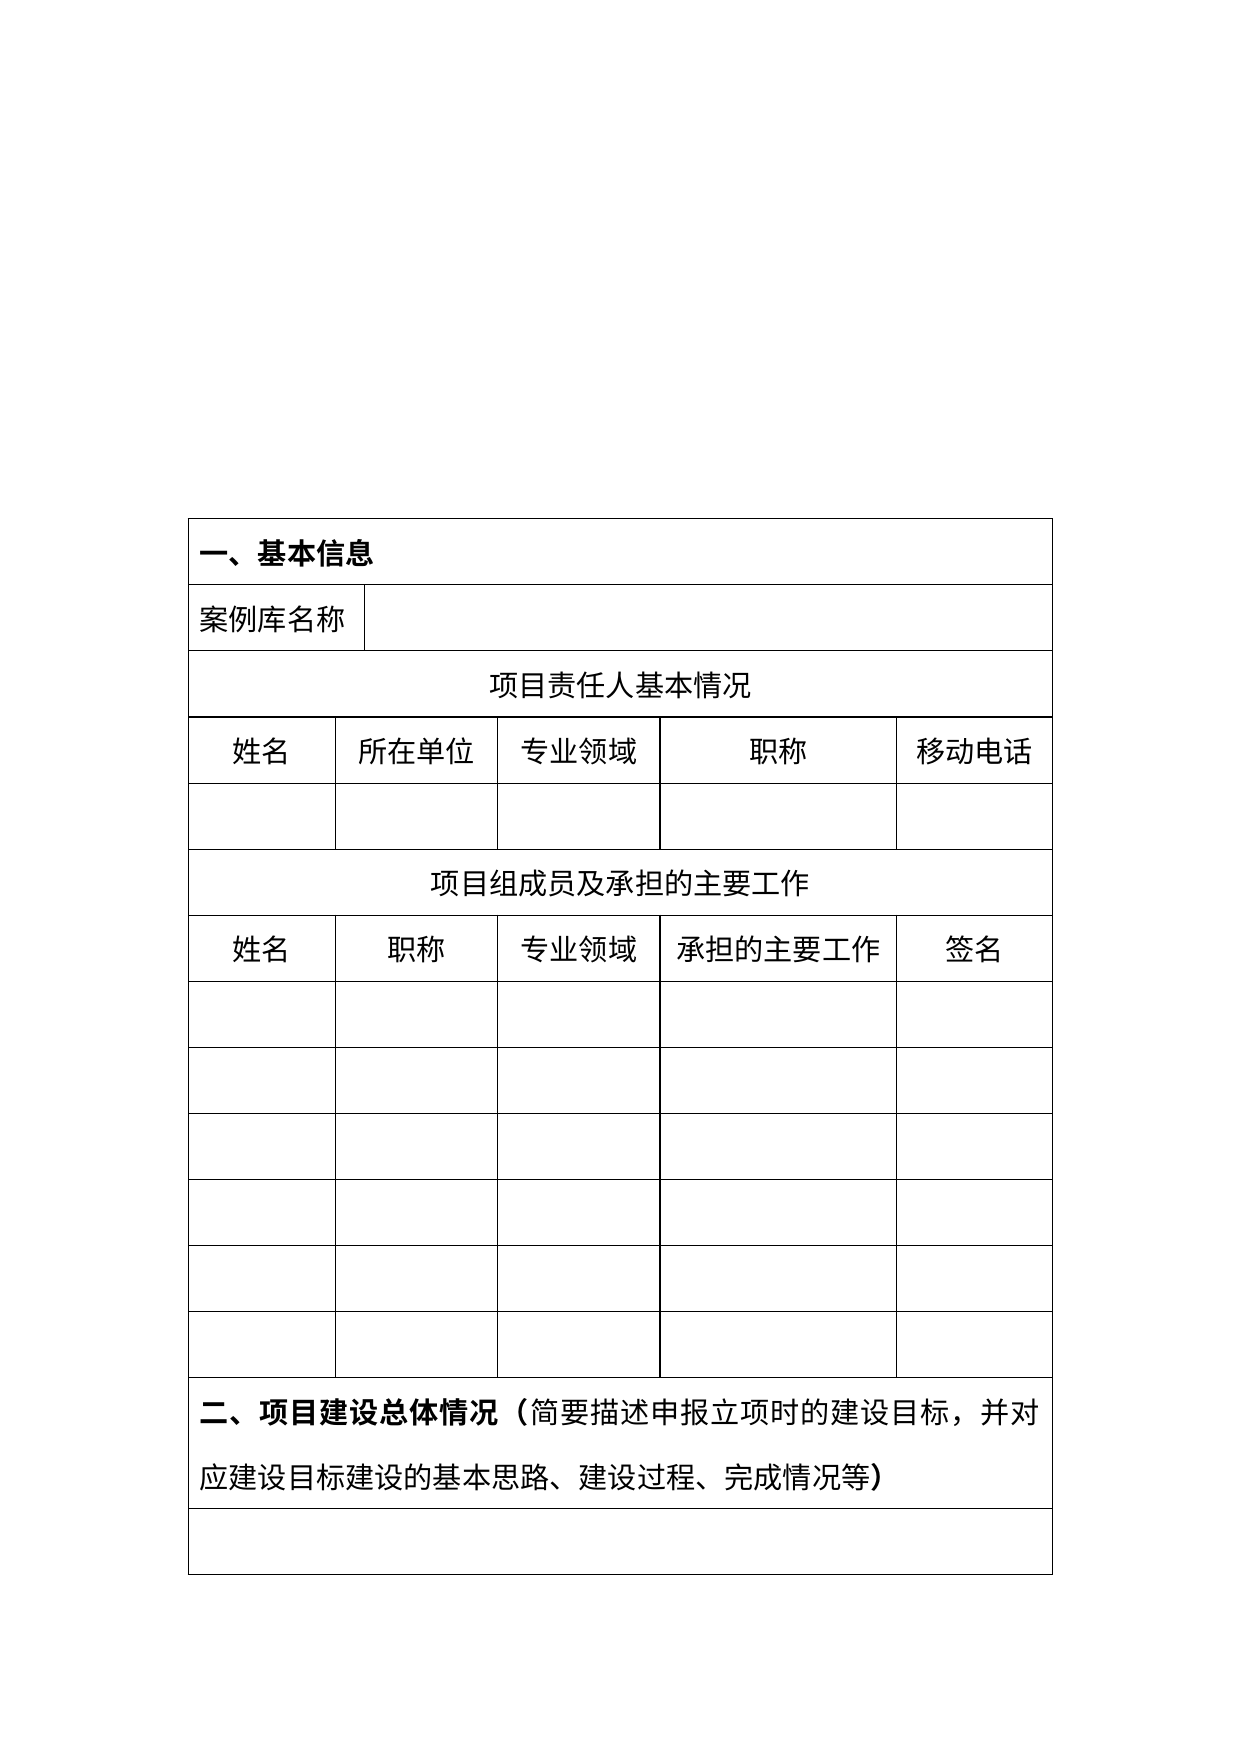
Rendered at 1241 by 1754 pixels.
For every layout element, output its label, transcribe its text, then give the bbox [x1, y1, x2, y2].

table_cell [897, 1114, 1052, 1179]
table_cell [336, 1048, 497, 1113]
table_cell [498, 1114, 659, 1179]
table_cell 专业领域 [498, 718, 659, 782]
table_cell [498, 784, 659, 848]
table_cell [498, 982, 659, 1047]
table_cell [189, 784, 335, 848]
table_cell [661, 1180, 896, 1245]
table_cell [897, 982, 1052, 1047]
table_cell 专业领域 [498, 916, 659, 981]
table_cell [897, 784, 1052, 848]
table_cell [336, 1180, 497, 1245]
table_cell [661, 1246, 896, 1311]
table_cell [189, 1114, 335, 1179]
table_cell [336, 1246, 497, 1311]
table_cell [661, 1312, 896, 1377]
table_cell [189, 1048, 335, 1113]
table_cell [498, 1048, 659, 1113]
table_cell [336, 1312, 497, 1377]
table_cell [498, 1312, 659, 1377]
table_cell [897, 1312, 1052, 1377]
table_cell 移动电话 [897, 718, 1052, 782]
table_cell 承担的主要工作 [661, 916, 896, 981]
table_cell 姓名 [189, 916, 335, 981]
table_cell 职称 [661, 718, 896, 782]
table_cell [661, 784, 896, 848]
table_cell [661, 1114, 896, 1179]
table_cell [897, 1048, 1052, 1113]
table_header 一、基本信息 [189, 519, 1052, 584]
table_cell [336, 982, 497, 1047]
table_cell [336, 1114, 497, 1179]
table_cell [897, 1180, 1052, 1245]
table_cell 二、项目建设总体情况（简要描述申报立项时的建设目标，并对应建设目标建设的基本思路、建设过程、完成情况等） [189, 1378, 1052, 1508]
table_cell 姓名 [189, 718, 335, 782]
table_cell 案例库名称 [189, 585, 364, 650]
table_cell 签名 [897, 916, 1052, 981]
table_cell 项目责任人基本情况 [189, 651, 1052, 716]
table_cell [661, 1048, 896, 1113]
table_cell [189, 982, 335, 1047]
table_cell [189, 1180, 335, 1245]
table_cell [498, 1246, 659, 1311]
table_cell [365, 585, 1052, 650]
table_cell 项目组成员及承担的主要工作 [189, 850, 1052, 914]
table_cell 所在单位 [336, 718, 497, 782]
table_cell [498, 1180, 659, 1245]
table_cell [189, 1509, 1052, 1574]
table_cell 职称 [336, 916, 497, 981]
table_cell [897, 1246, 1052, 1311]
table_cell [189, 1246, 335, 1311]
table_cell [189, 1312, 335, 1377]
table_cell [661, 982, 896, 1047]
table_cell [336, 784, 497, 848]
